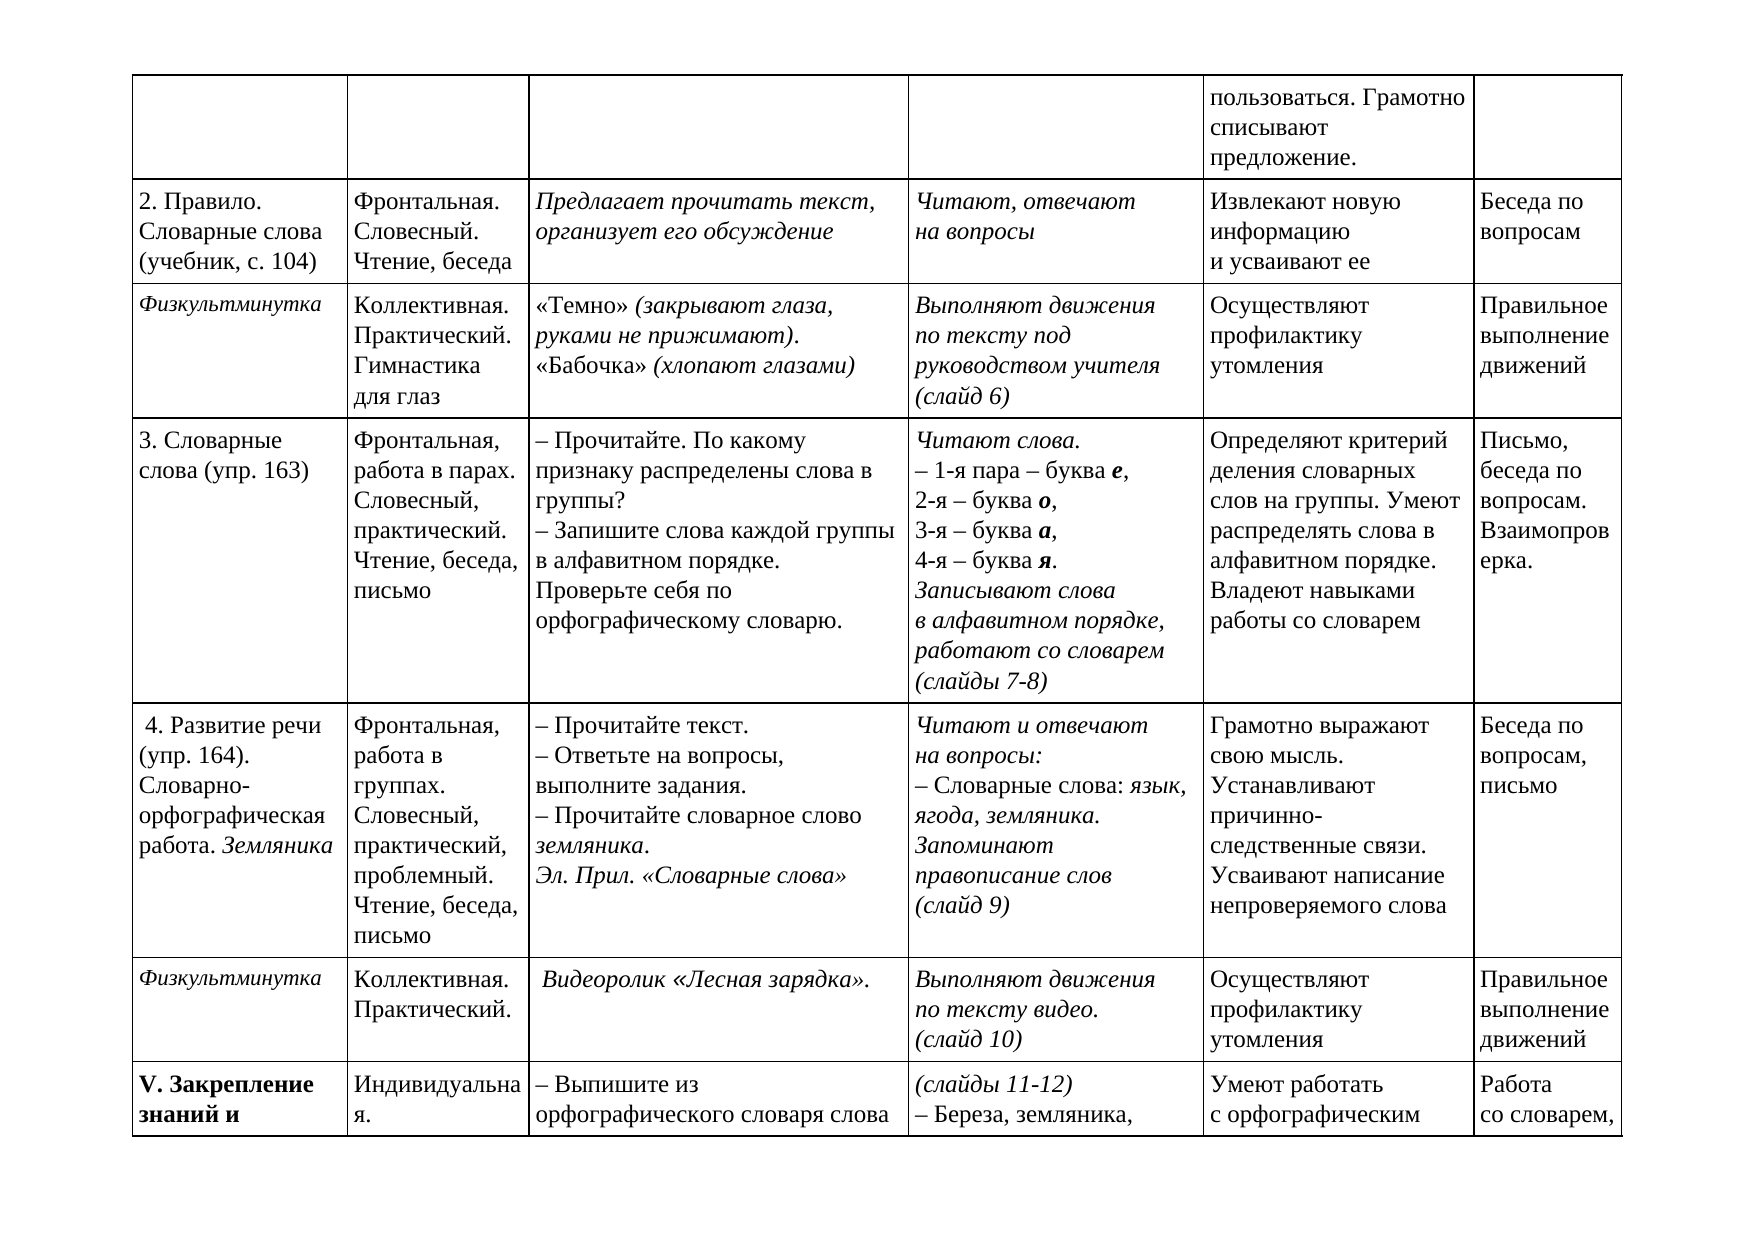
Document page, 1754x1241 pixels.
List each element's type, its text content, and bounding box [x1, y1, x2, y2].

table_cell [133, 76, 347, 178]
table_cell – Прочитайте. По какому признаку распределены слова в группы? – Запишите слова каждой группы в алфавитном порядке. Проверьте себя по орфографическому словарю. [530, 419, 908, 702]
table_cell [1475, 76, 1621, 178]
table_cell Определяют критерий деления словарных слов на группы. Умеют распределять слова в алфавитном порядке. Владеют навыками работы со словарем [1204, 419, 1473, 702]
table_cell Осуществляют профилактику утомления [1204, 958, 1473, 1061]
table_cell Письмо, беседа по вопросам. Взаимопроверка. [1475, 419, 1621, 702]
table_cell Видеоролик «Лесная зарядка». [530, 958, 908, 1061]
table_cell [133, 1062, 347, 1135]
table_cell – Прочитайте текст. – Ответьте на вопросы, выполните задания. – Прочитайте словарное слово земляника. Эл. Прил. «Словарные слова» [530, 704, 908, 957]
table_cell Коллективная. Практический. Гимнастика для глаз [348, 284, 528, 417]
table_cell 3. Словарные слова (упр. 163) [133, 419, 347, 702]
table_cell Извлекают новую информацию и усваивают ее [1204, 180, 1473, 283]
table_cell Осуществляют профилактику утомления [1204, 284, 1473, 417]
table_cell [909, 76, 1203, 178]
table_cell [348, 1062, 528, 1135]
table_cell «Темно» (закрывают глаза, руками не прижимают). «Бабочка» (хлопают глазами) [530, 284, 908, 417]
table_cell Читают, отвечают на вопросы [909, 180, 1203, 283]
table_cell Фронтальная. Словесный. Чтение, беседа [348, 180, 528, 283]
table_cell Предлагает прочитать текст, организует его обсуждение [530, 180, 908, 283]
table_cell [909, 1062, 1203, 1135]
table_cell Беседа по вопросам, письмо [1475, 704, 1621, 957]
table_cell Выполняют движения по тексту под руководством учителя (слайд 6) [909, 284, 1203, 417]
table_cell Фронтальная, работа в группах. Словесный, практический, проблемный. Чтение, беседа, письмо [348, 704, 528, 957]
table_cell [530, 76, 908, 178]
table_cell Читают слова. – 1-я пара – буква е, 2-я – буква о, 3-я – буква а, 4-я – буква я. Записывают слова в алфавитном порядке, работают со словарем (слайды 7-8) [909, 419, 1203, 702]
table_cell 2. Правило. Словарные слова (учебник, с. 104) [133, 180, 347, 283]
table_cell 4. Развитие речи (упр. 164). Словарно-орфографическая работа. Земляника [133, 704, 347, 957]
table_cell Беседа по вопросам [1475, 180, 1621, 283]
table_cell Физкультминутка [133, 284, 347, 417]
table_cell Физкультминутка [133, 958, 347, 1061]
table_cell Правильное выполнение движений [1475, 284, 1621, 417]
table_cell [348, 76, 528, 178]
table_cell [1204, 1062, 1473, 1135]
table_cell Фронтальная, работа в парах. Словесный, практический. Чтение, беседа, письмо [348, 419, 528, 702]
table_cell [1204, 76, 1473, 178]
table_cell Выполняют движения по тексту видео. (слайд 10) [909, 958, 1203, 1061]
table_cell Коллективная. Практический. [348, 958, 528, 1061]
table_cell Правильное выполнение движений [1475, 958, 1621, 1061]
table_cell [1475, 1062, 1621, 1135]
table_cell Грамотно выражают свою мысль. Устанавливают причинно-следственные связи. Усваивают написание непроверяемого слова [1204, 704, 1473, 957]
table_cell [530, 1062, 908, 1135]
table_cell Читают и отвечают на вопросы: – Словарные слова: язык, ягода, земляника. Запоминают правописание слов (слайд 9) [909, 704, 1203, 957]
